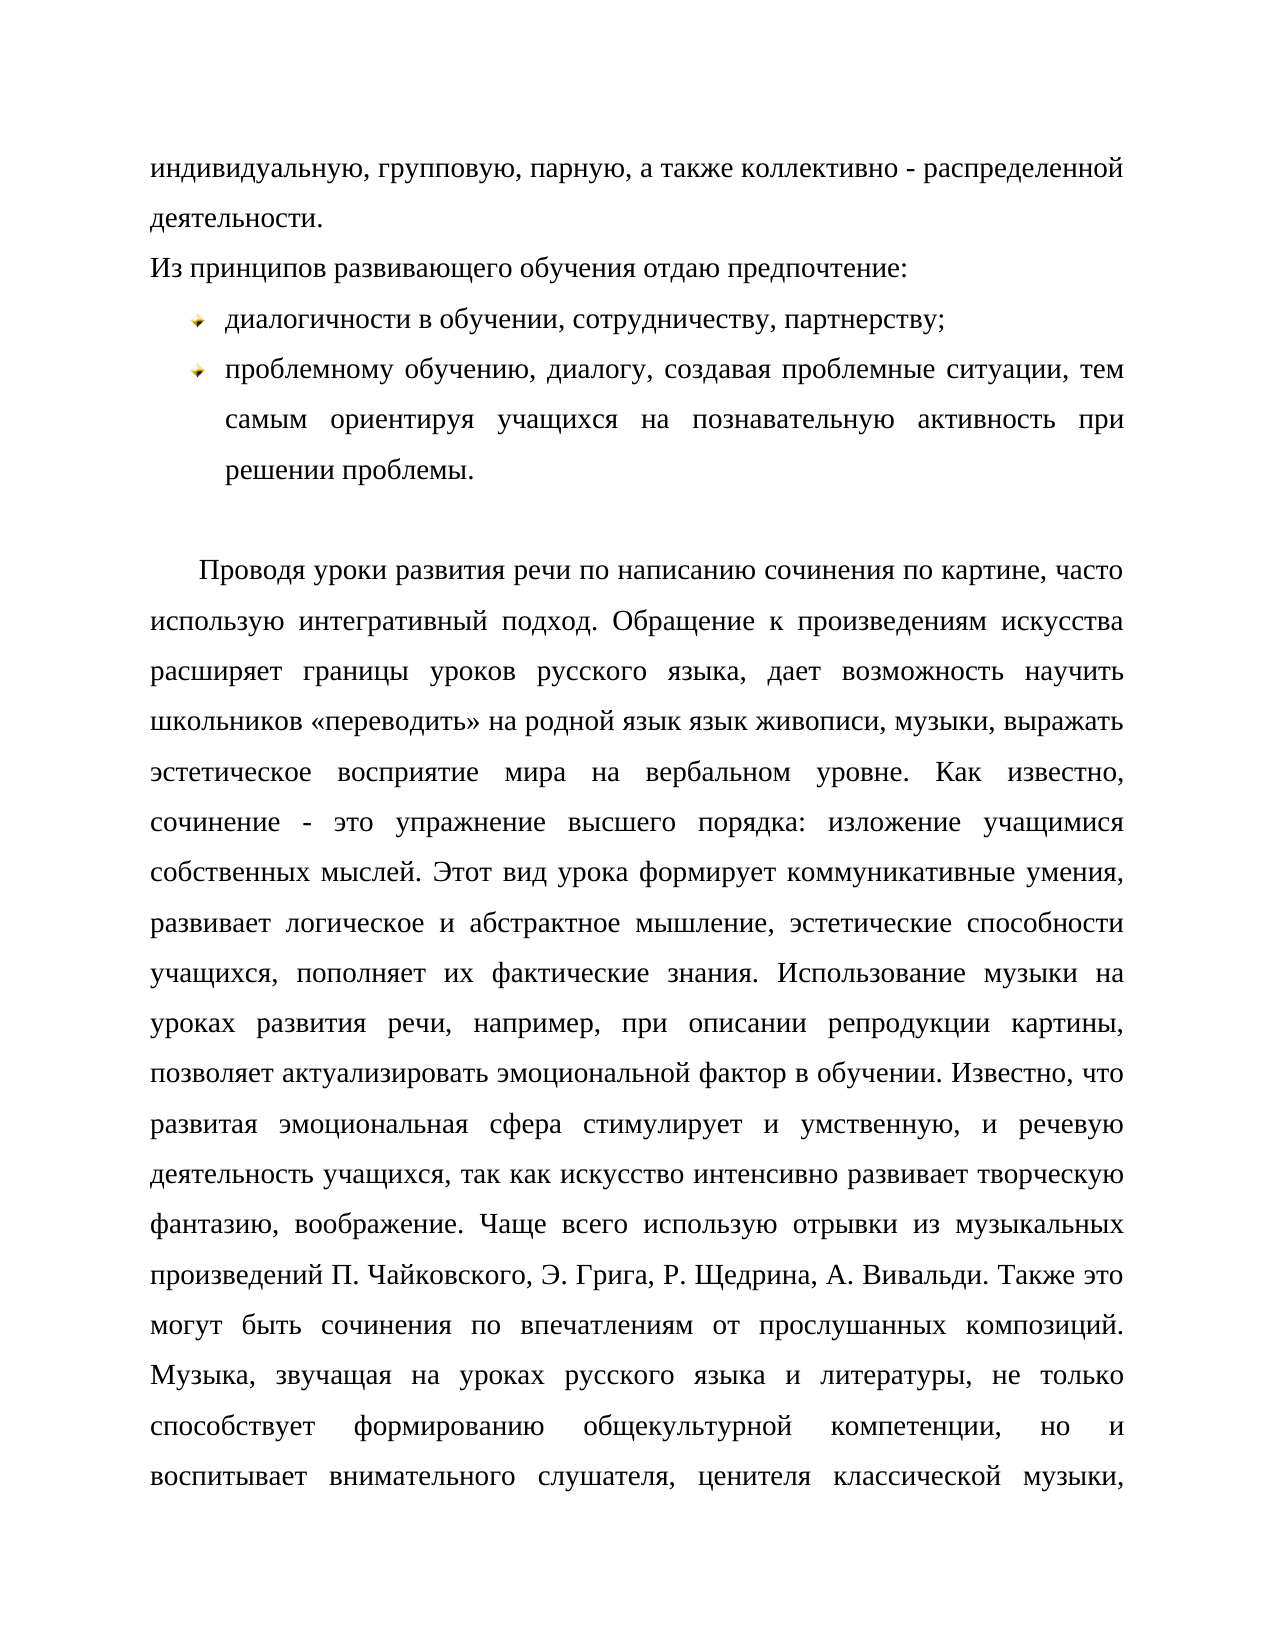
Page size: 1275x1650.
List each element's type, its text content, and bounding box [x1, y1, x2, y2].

list проблемному обучению, диалогу, создавая проблемные ситуации, тем самым ориентируя учащихся на познавательную активность при решении проблемы. [187, 351, 1125, 485]
list диалогичности в обучении, сотрудничеству, партнерству; [187, 301, 1125, 334]
text Из принципов развивающего обучения отдаю предпочтение: [150, 251, 1125, 284]
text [150, 552, 1125, 1492]
picture [188, 361, 206, 379]
picture [188, 311, 206, 329]
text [150, 150, 1125, 234]
